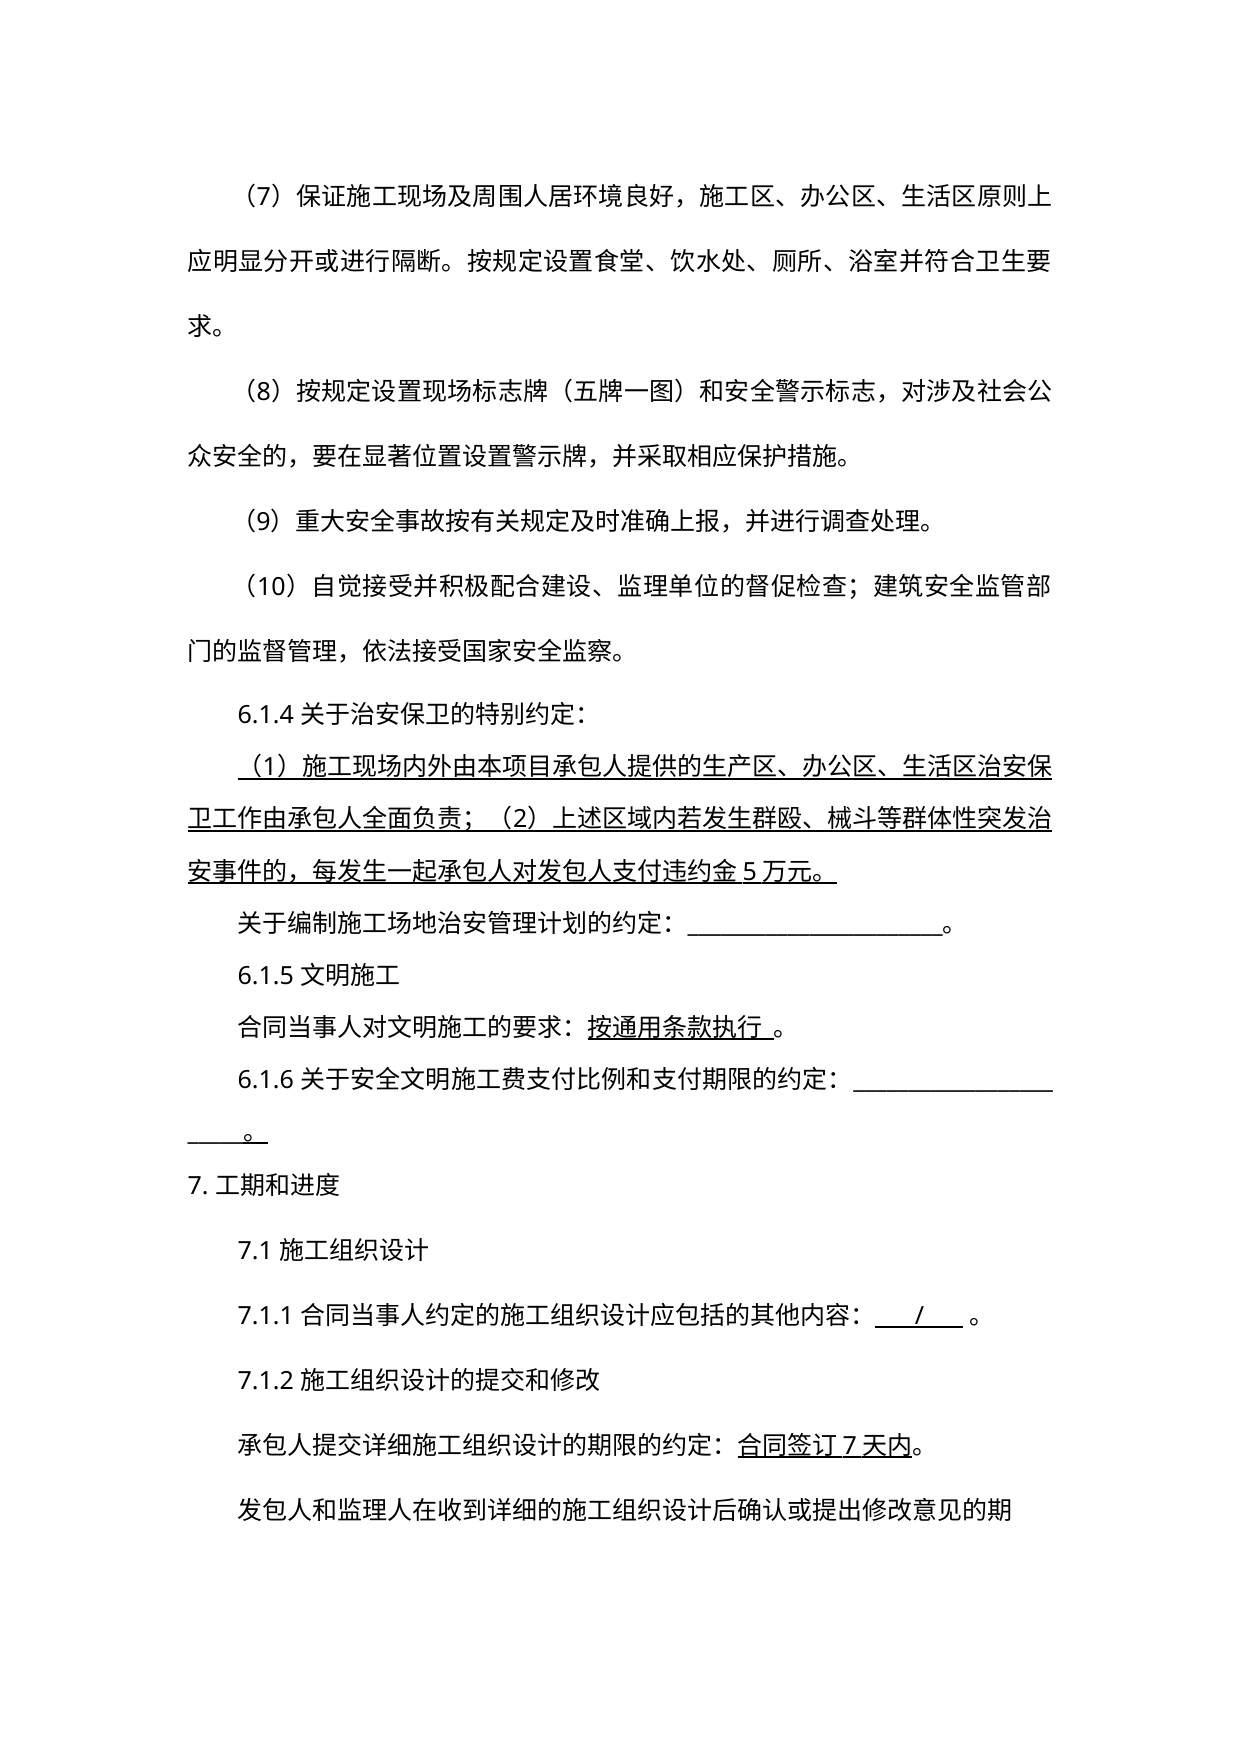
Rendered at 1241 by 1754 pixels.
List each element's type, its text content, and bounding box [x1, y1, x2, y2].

text 7.1.1 合同当事人约定的施工组织设计应包括的其他内容： / 。 [187, 1281, 1053, 1346]
text （8）按规定设置现场标志牌（五牌一图）和安全警示标志，对涉及社会公众安全的，要在显著位置设置警示牌，并采取相应保护措施。 [187, 357, 1053, 487]
text 6.1.6 关于安全文明施工费支付比例和支付期限的约定：_______________________。 [187, 1047, 1053, 1151]
text （7）保证施工现场及周围人居环境良好，施工区、办公区、生活区原则上应明显分开或进行隔断。按规定设置食堂、饮水处、厕所、浴室并符合卫生要求。 [187, 162, 1053, 357]
text 关于编制施工场地治安管理计划的约定：_______________________。 [187, 890, 1053, 942]
text （9）重大安全事故按有关规定及时准确上报，并进行调查处理。 [187, 487, 1053, 552]
text 承包人提交详细施工组织设计的期限的约定：合同签订7天内。 [187, 1411, 1053, 1476]
text 7. 工期和进度 [187, 1151, 1053, 1216]
text （1）施工现场内外由本项目承包人提供的生产区、办公区、生活区治安保卫工作由承包人全面负责；（2）上述区域内若发生群殴、械斗等群体性突发治安事件的，每发生一起承包人对发包人支付违约金5万元。 [187, 734, 1053, 890]
text 7.1 施工组织设计 [187, 1216, 1053, 1281]
text 6.1.5 文明施工 [187, 942, 1053, 994]
text （10）自觉接受并积极配合建设、监理单位的督促检查；建筑安全监管部门的监督管理，依法接受国家安全监察。 [187, 552, 1053, 682]
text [187, 1476, 1053, 1541]
text 6.1.4 关于治安保卫的特别约定： [187, 682, 1053, 734]
text 7.1.2 施工组织设计的提交和修改 [187, 1346, 1053, 1411]
text 合同当事人对文明施工的要求：按通用条款执行_。 [187, 994, 1053, 1047]
